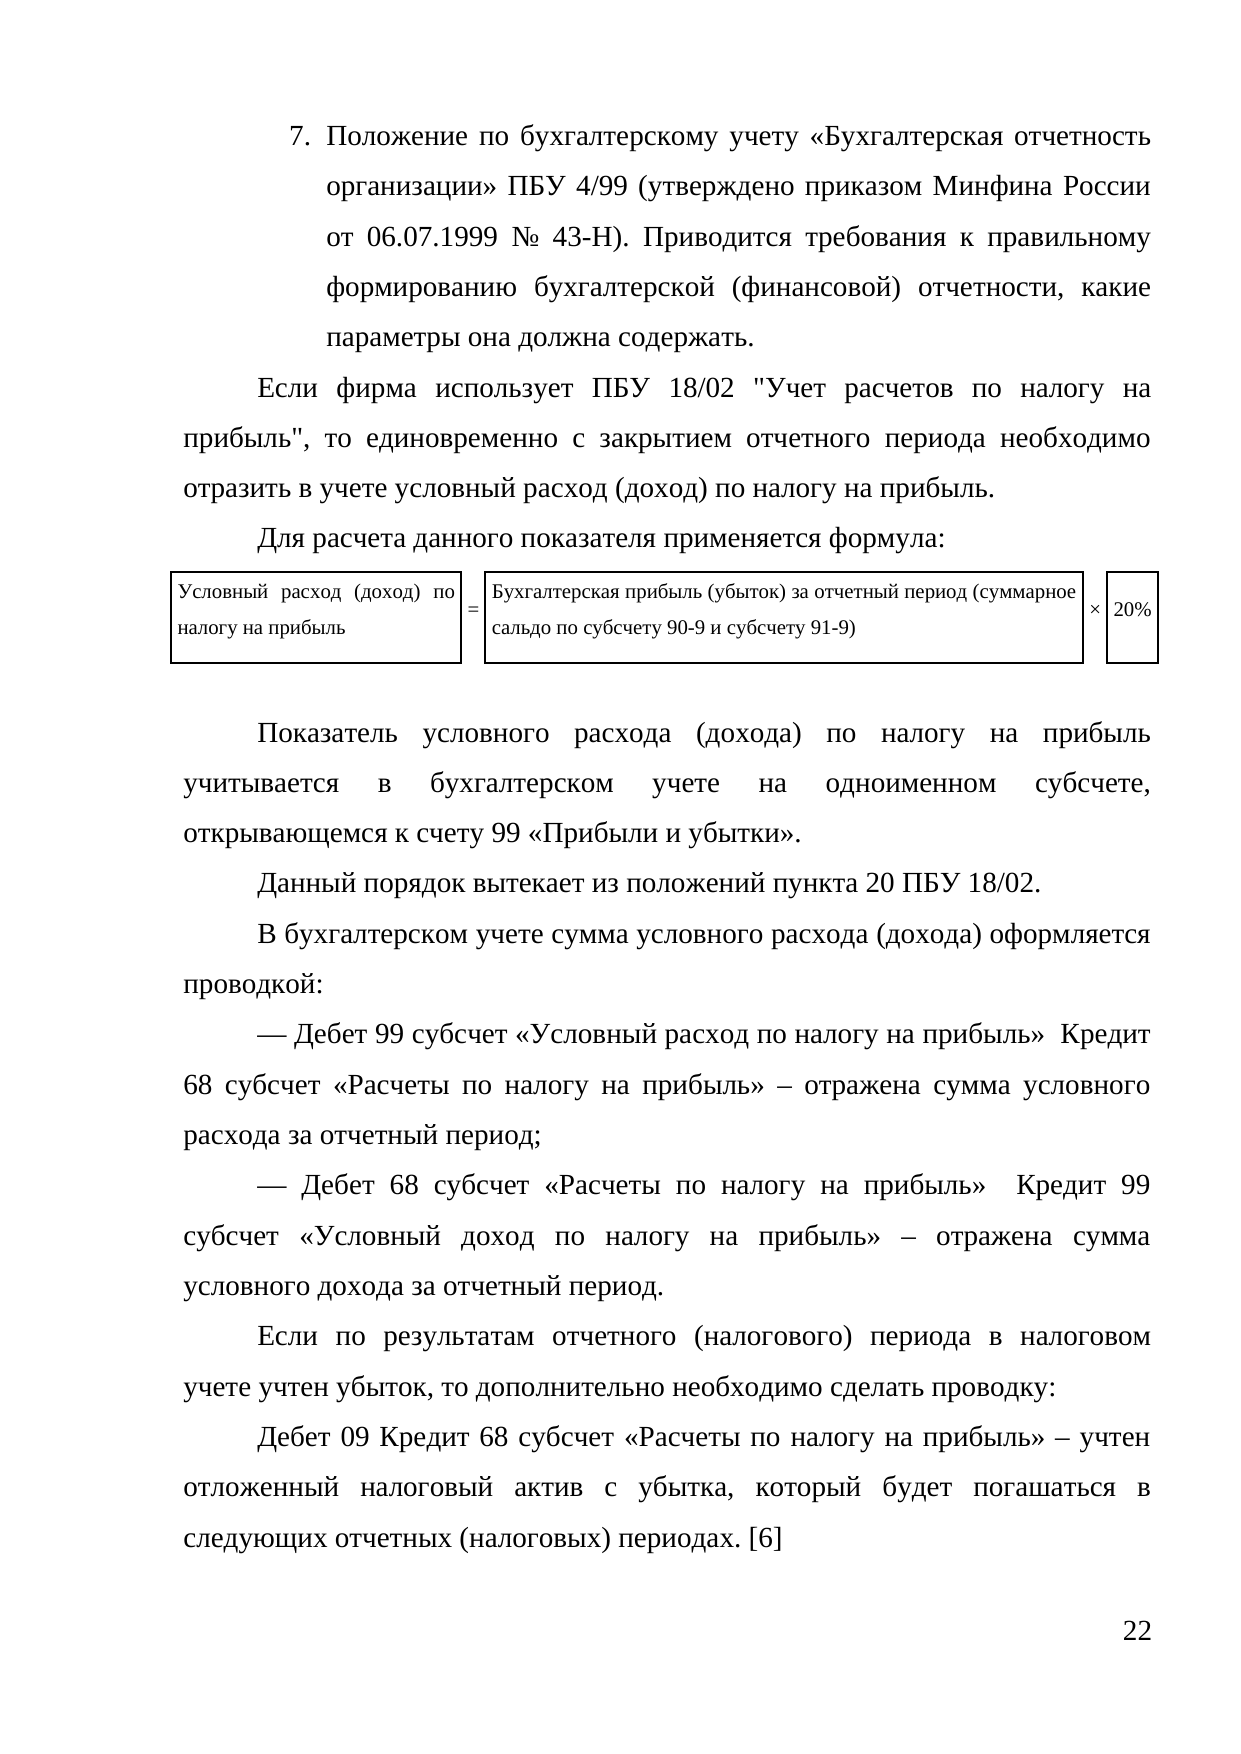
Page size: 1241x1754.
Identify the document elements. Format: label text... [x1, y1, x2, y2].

list Положение по бухгалтерскому учету «Бухгалтерская отчетность организации» ПБУ 4/99 (утверждено приказом Минфина России от 06.07.1999 № 43-Н). Приводится требования к правильному формированию бухгалтерской (финансовой) отчетности, какие параметры она должна содержать. [289, 118, 1152, 353]
list — Дебет 68 субсчет «Расчеты по налогу на прибыль» Кредит 99 субсчет «Условный доход по налогу на прибыль» – отражена сумма условного дохода за отчетный период. [183, 1167, 1152, 1302]
list В бухгалтерском учете сумма условного расхода (дохода) оформляется проводкой: [183, 916, 1152, 1000]
list Если фирма использует ПБУ 18/02 "Учет расчетов по налогу на прибыль", то единовременно с закрытием отчетного периода необходимо отразить в учете условный расход (доход) по налогу на прибыль. [183, 370, 1152, 504]
list Для расчета данного показателя применяется формула: [183, 521, 1152, 554]
list — Дебет 99 субсчет «Условный расход по налогу на прибыль» Кредит 68 субсчет «Расчеты по налогу на прибыль» – отражена сумма условного расхода за отчетный период; [183, 1017, 1152, 1151]
list Если по результатам отчетного (налогового) периода в налоговом учете учтен убыток, то дополнительно необходимо сделать проводку: [183, 1318, 1152, 1402]
table_header 20% [1108, 573, 1157, 662]
table_header Условный расход (доход) по налогу на прибыль [172, 573, 460, 662]
table_header × [1084, 571, 1106, 662]
table_header = [462, 571, 484, 662]
list Дебет 09 Кредит 68 субсчет «Расчеты по налогу на прибыль» – учтен отложенный налоговый актив с убытка, который будет погашаться в следующих отчетных (налоговых) периодах. [6] [183, 1419, 1152, 1553]
list Данный порядок вытекает из положений пункта 20 ПБУ 18/02. [183, 866, 1152, 899]
table_header Бухгалтерская прибыль (убыток) за отчетный период (суммарное сальдо по субсчету 90-9 и субсчету 91-9) [486, 573, 1082, 662]
list Показатель условного расхода (дохода) по налогу на прибыль учитывается в бухгалтерском учете на одноименном субсчете, открывающемся к счету 99 «Прибыли и убытки». [183, 715, 1152, 849]
